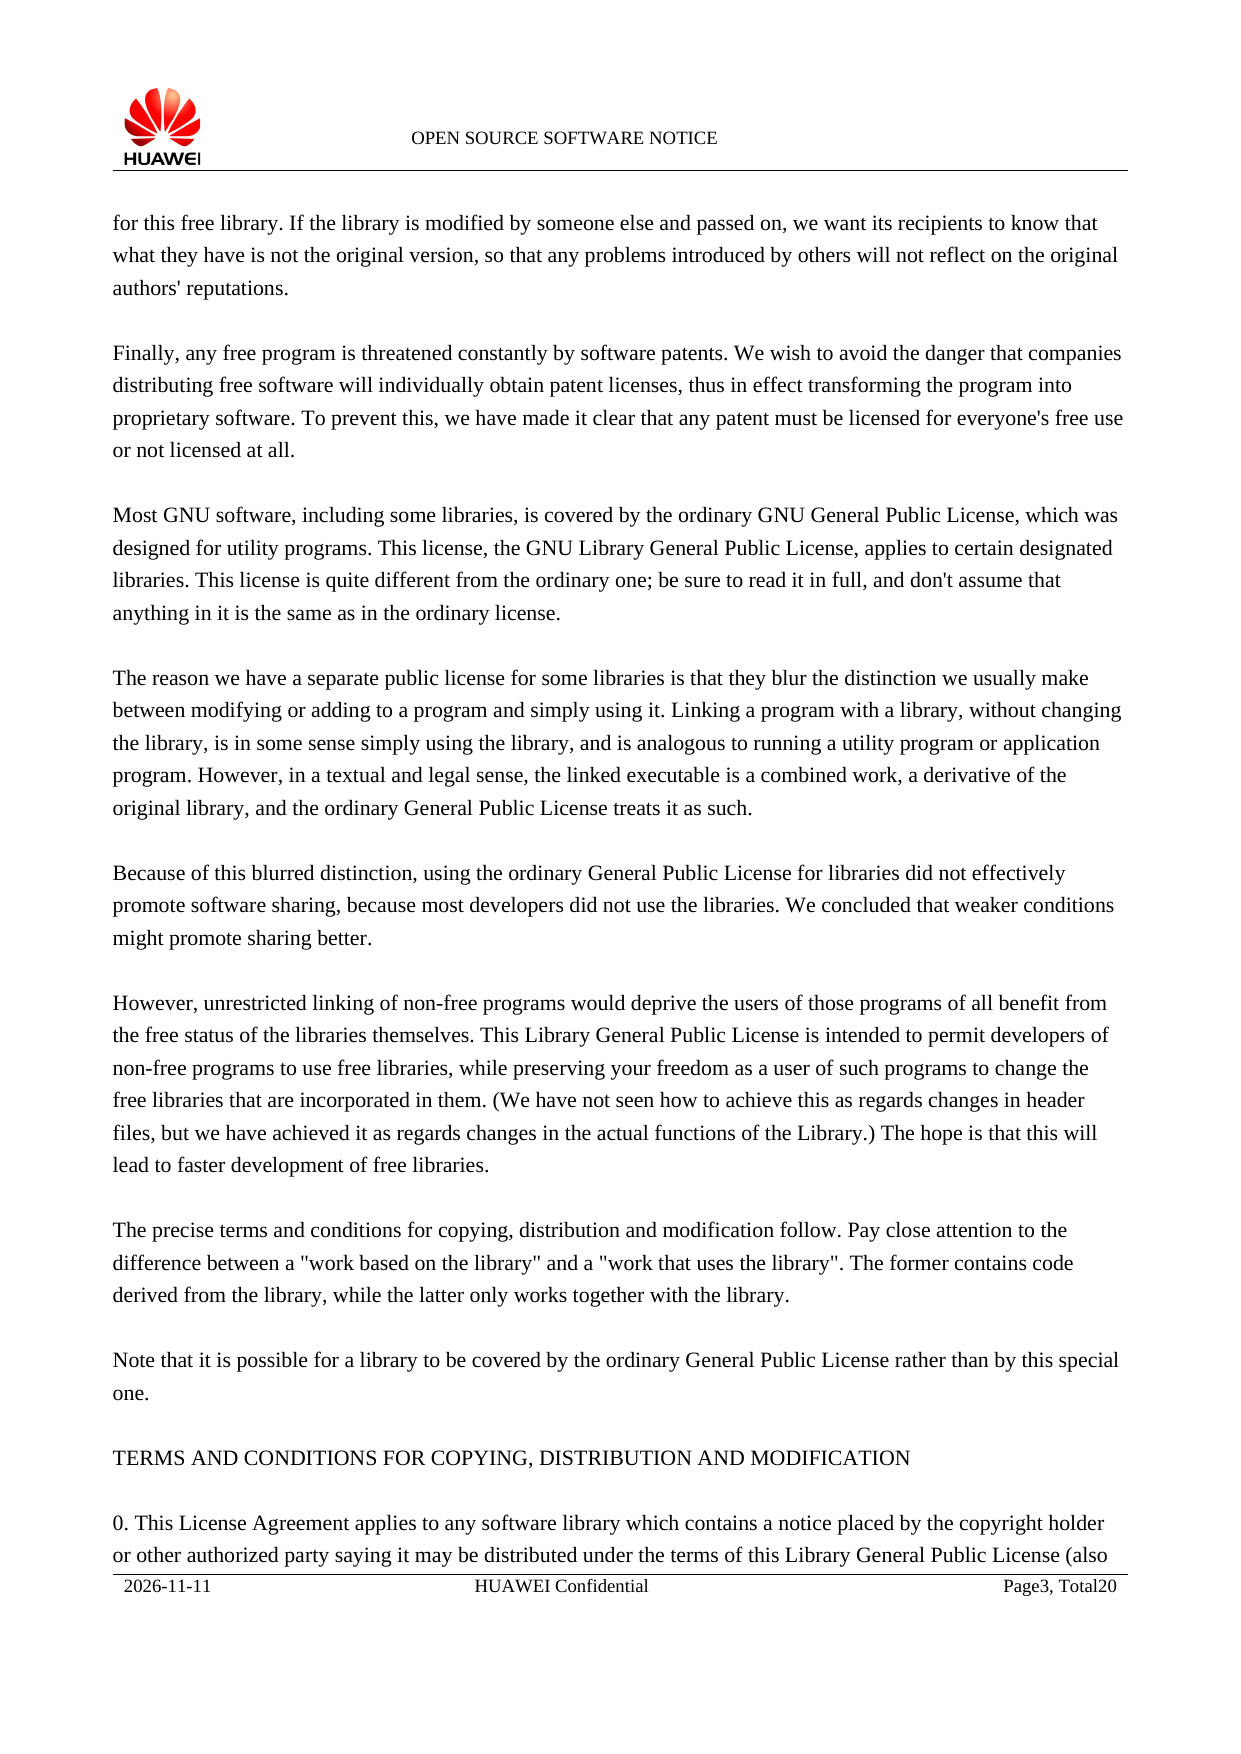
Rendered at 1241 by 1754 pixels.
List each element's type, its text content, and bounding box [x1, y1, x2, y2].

text Most GNU software, including some libraries, is covered by the ordinary GNU General Public License, which was designed for utility programs. This license, the GNU Library General Public License, applies to certain designated libraries. This license is quite different from the ordinary one; be sure to read it in full, and don't assume that anything in it is the same as in the ordinary license. [112, 499, 1128, 629]
text The reason we have a separate public license for some libraries is that they blur the distinction we usually make between modifying or adding to a program and simply using it. Linking a program with a library, without changing the library, is in some sense simply using the library, and is analogous to running a utility program or application program. However, in a textual and legal sense, the linked executable is a combined work, a derivative of the original library, and the ordinary General Public License treats it as such. [112, 661, 1128, 824]
picture [124, 88, 201, 165]
text The precise terms and conditions for copying, distribution and modification follow. Pay close attention to the difference between a "work based on the library" and a "work that uses the library". The former contains code derived from the library, while the latter only works together with the library. [112, 1214, 1128, 1311]
text However, unrestricted linking of non-free programs would deprive the users of those programs of all benefit from the free status of the libraries themselves. This Library General Public License is intended to permit developers of non-free programs to use free libraries, while preserving your freedom as a user of such programs to change the free libraries that are incorporated in them. (We have not seen how to achieve this as regards changes in header files, but we have achieved it as regards changes in the actual functions of the Library.) The hope is that this will lead to faster development of free libraries. [112, 986, 1128, 1181]
text Because of this blurred distinction, using the ordinary General Public License for libraries did not effectively promote software sharing, because most developers did not use the libraries. We concluded that weaker conditions might promote sharing better. [112, 856, 1128, 954]
text Note that it is possible for a library to be covered by the ordinary General Public License rather than by this special one. [112, 1344, 1128, 1409]
text Finally, any free program is threatened constantly by software patents. We wish to avoid the danger that companies distributing free software will individually obtain patent licenses, thus in effect transforming the program into proprietary software. To prevent this, we have made it clear that any patent must be licensed for everyone's free use or not licensed at all. [112, 336, 1128, 466]
text TERMS AND CONDITIONS FOR COPYING, DISTRIBUTION AND MODIFICATION [112, 1441, 1128, 1474]
